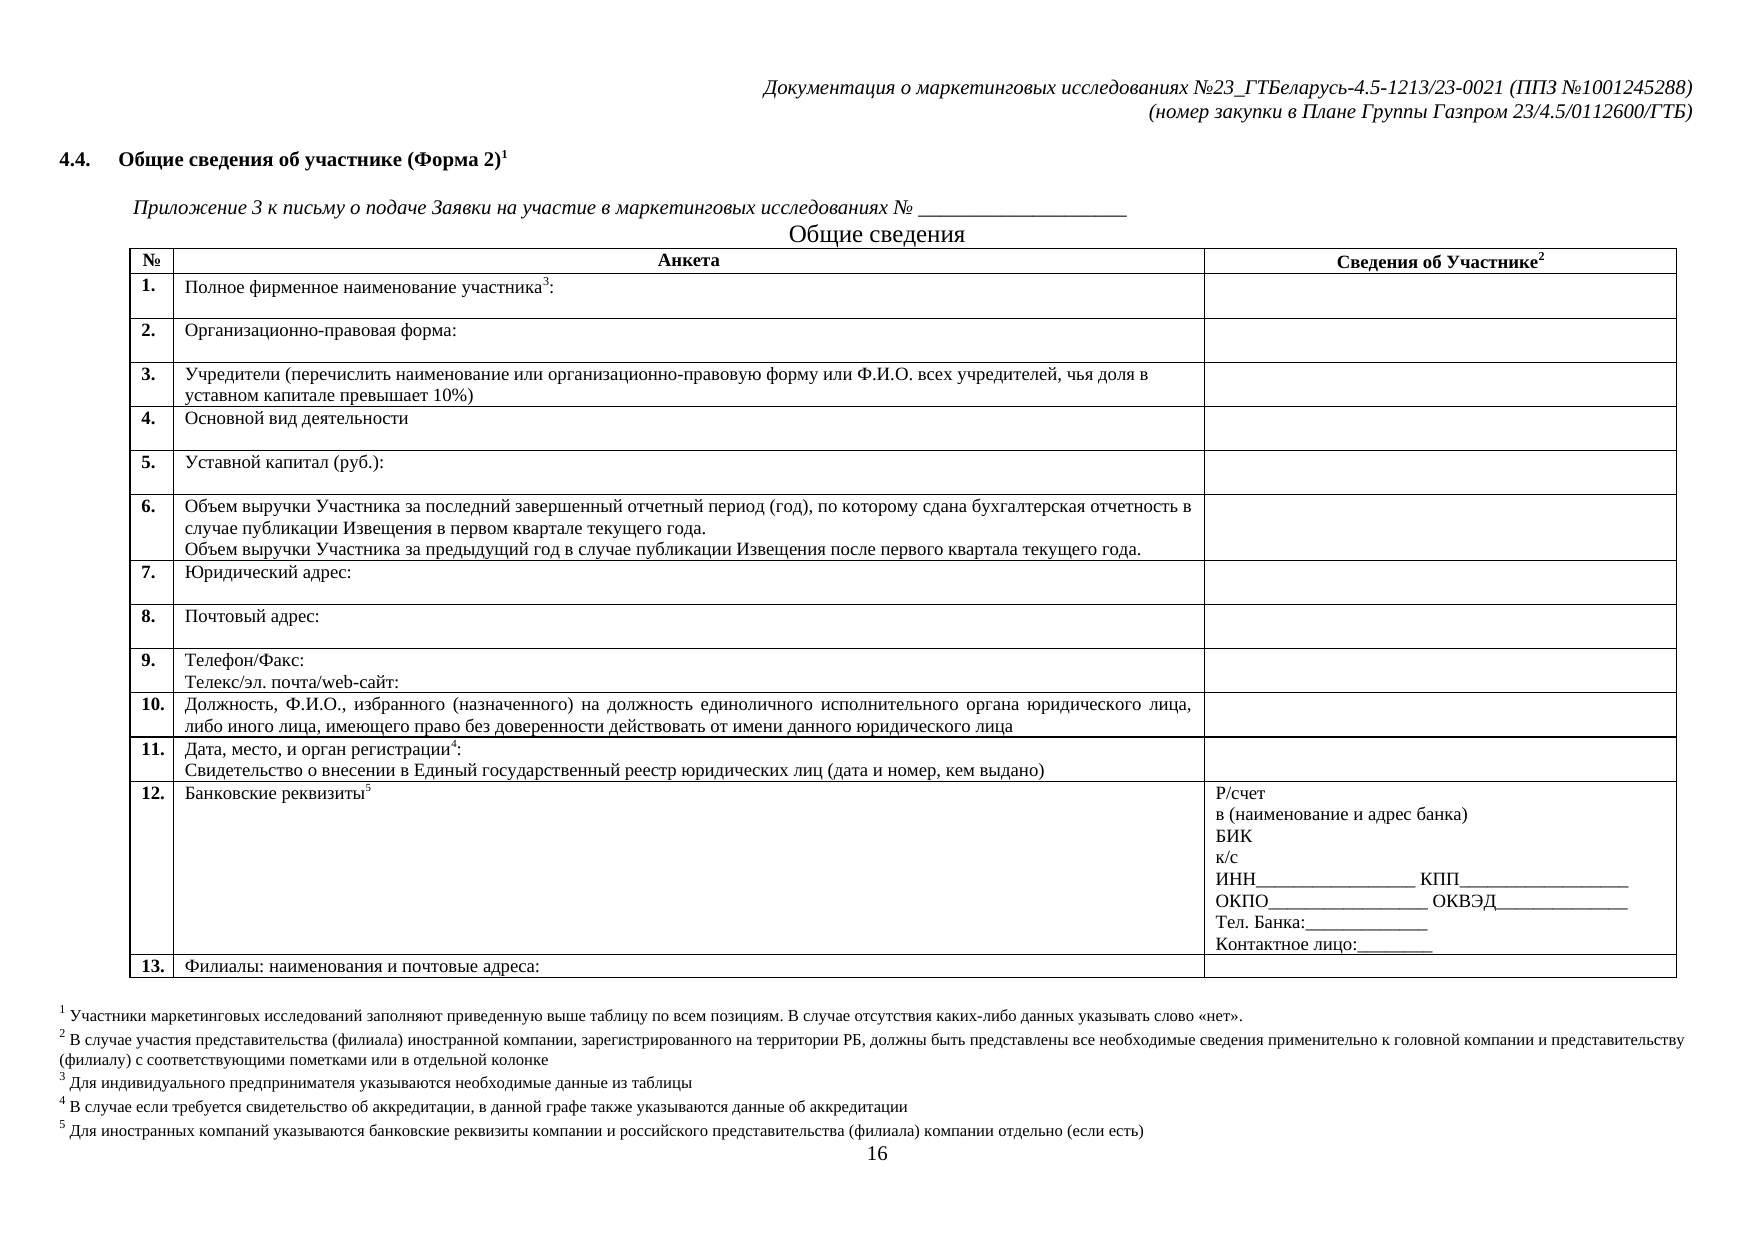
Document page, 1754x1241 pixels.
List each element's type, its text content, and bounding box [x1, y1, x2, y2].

table_cell [1205, 738, 1676, 781]
table_cell Организационно-правовая форма: [174, 319, 1204, 362]
table_cell [1205, 605, 1676, 648]
table_cell [131, 274, 173, 317]
table_cell [1205, 363, 1676, 406]
table_header Анкета [174, 249, 1204, 273]
table_cell Банковские реквизиты [174, 782, 1204, 954]
table_cell Р/счет в (наименование и адрес банка) БИК к/с ИНН_________________ КПП__________________ ОКПО_________________ ОКВЭД______________ Тел. Банка:_____________ Контактное лицо:________ [1205, 782, 1676, 954]
table_cell [1205, 495, 1676, 560]
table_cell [174, 955, 1204, 977]
subtitle Общие сведения [59, 219, 1695, 248]
table_cell [131, 738, 173, 781]
table_cell [131, 451, 173, 494]
table_header Сведения об Участнике [1205, 249, 1676, 273]
table_cell [1205, 955, 1676, 977]
table_cell Учредители (перечислить наименование или организационно-правовую форму или Ф.И.О. всех учредителей, чья доля в уставном капитале превышает 10%) [174, 363, 1204, 406]
table_cell Юридический адрес: [174, 561, 1204, 604]
table_cell Почтовый адрес: [174, 605, 1204, 648]
table_cell [131, 363, 173, 406]
table_cell Должность, Ф.И.О., избранного (назначенного) на должность единоличного исполнительного органа юридического лица, либо иного лица, имеющего право без доверенности действовать от имени данного юридического лица [174, 693, 1204, 736]
text Приложение 3 к письму о подаче Заявки на участие в маркетинговых исследованиях № ____________________ [59, 195, 1695, 219]
table_cell [1205, 274, 1676, 317]
table_cell [131, 319, 173, 362]
table_cell Основной вид деятельности [174, 407, 1204, 450]
table_header № [131, 249, 173, 273]
table_cell Уставной капитал (руб.): [174, 451, 1204, 494]
table_cell [131, 782, 173, 954]
table_cell [131, 561, 173, 604]
table_cell Телефон/Факс: Телекс/эл. почта/web-сайт: [174, 649, 1204, 692]
table_cell [131, 955, 173, 977]
table_cell [131, 693, 173, 736]
table_cell Объем выручки Участника за последний завершенный отчетный период (год), по которому сдана бухгалтерская отчетность в случае публикации Извещения в первом квартале текущего года. Объем выручки Участника за предыдущий год в случае публикации Извещения после первого квартала текущего года. [174, 495, 1204, 560]
table_cell [1205, 561, 1676, 604]
list Общие сведения об участнике (Форма 2) [59, 147, 1695, 171]
table_cell [131, 605, 173, 648]
table_cell [131, 495, 173, 560]
table_cell [1205, 693, 1676, 736]
table_cell [1205, 407, 1676, 450]
table_cell [131, 407, 173, 450]
table_cell Полное фирменное наименование участника: [174, 274, 1204, 317]
table_cell [1205, 319, 1676, 362]
table_cell [1205, 451, 1676, 494]
table_cell [131, 649, 173, 692]
table_cell Дата, место, и орган регистрации: Свидетельство о внесении в Единый государственный реестр юридических лиц (дата и номер, кем выдано) [174, 738, 1204, 781]
table_cell [1205, 649, 1676, 692]
